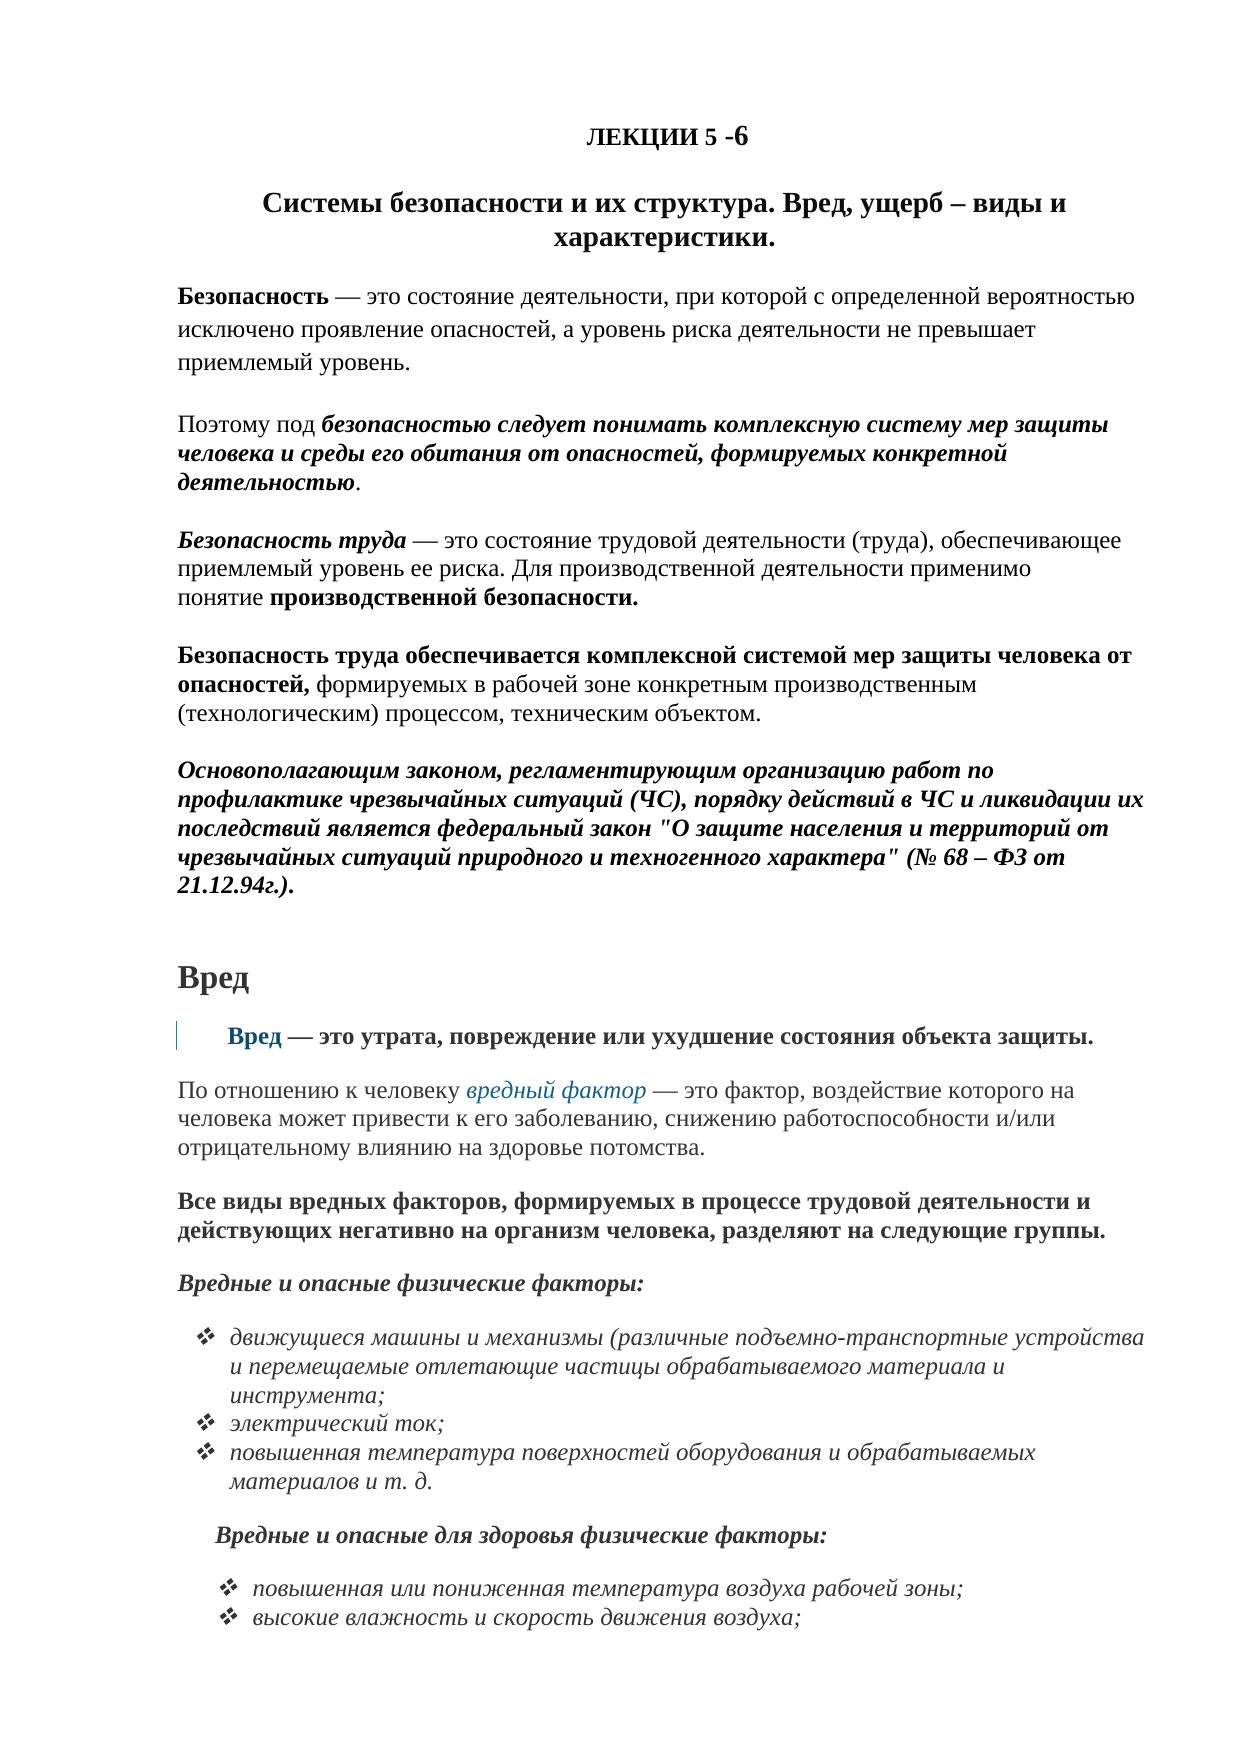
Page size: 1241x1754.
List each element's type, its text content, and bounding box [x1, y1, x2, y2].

text По отношению к человеку вредный фактор — это фактор, воздействие которого на человека может привести к его заболеванию, снижению работоспособности и/или отрицательному влиянию на здоровье потомства. [177, 1075, 1152, 1161]
text Вред [177, 928, 1152, 996]
text Вредные и опасные физические факторы: [177, 1268, 1152, 1297]
list повышенная или пониженная температура воздуха рабочей зоны; [215, 1573, 1152, 1602]
list электрический ток; [192, 1408, 1152, 1437]
text Поэтому под безопасностью следует понимать комплексную систему мер защиты человека и среды его обитания от опасностей, формируемых конкретной деятельностью. [177, 409, 1152, 496]
text Безопасность труда — это состояние трудовой деятельности (труда), обеспечивающее приемлемый уровень ее риска. Для производственной деятельности применимо понятие производственной безопасности. [177, 525, 1152, 611]
text ЛЕКЦИИ 5 -6 [177, 118, 1152, 152]
list повышенная температура поверхностей оборудования и обрабатываемых материалов и т. д. [192, 1437, 1152, 1495]
text Все виды вредных факторов, формируемых в процессе трудовой деятельности и действующих негативно на организм человека, разделяют на следующие группы. [177, 1186, 1152, 1243]
text Системы безопасности и их структура. Вред, ущерб – виды и характеристики. [177, 185, 1152, 252]
list движущиеся машины и механизмы (различные подъемно-транспортные устройства и перемещаемые отлетающие частицы обрабатываемого материала и инструмента; [192, 1322, 1152, 1408]
text Вред — это утрата, повреждение или ухудшение состояния объекта защиты. [177, 1021, 1152, 1050]
text Безопасность — это состояние деятельности, при которой с определенной вероятностью исключено проявление опасностей, а уровень риска деятельности не превышает приемлемый уровень. [177, 281, 1152, 376]
text Вредные и опасные для здоровья физические факторы: [215, 1520, 1152, 1548]
text Безопасность труда обеспечивается комплексной системой мер защиты человека от опасностей, формируемых в рабочей зоне конкретным производственным (технологическим) процессом, техническим объектом. [177, 640, 1152, 726]
text Основополагающим законом, регламентирующим организацию работ по профилактике чрезвычайных ситуаций (ЧС), порядку действий в ЧС и ликвидации их последствий является федеральный закон "О защите населения и территорий от чрезвычайных ситуаций природного и техногенного характера" (№ 68 – ФЗ от 21.12.94г.). [177, 756, 1152, 899]
list высокие влажность и скорость движения воздуха; [215, 1602, 1152, 1631]
